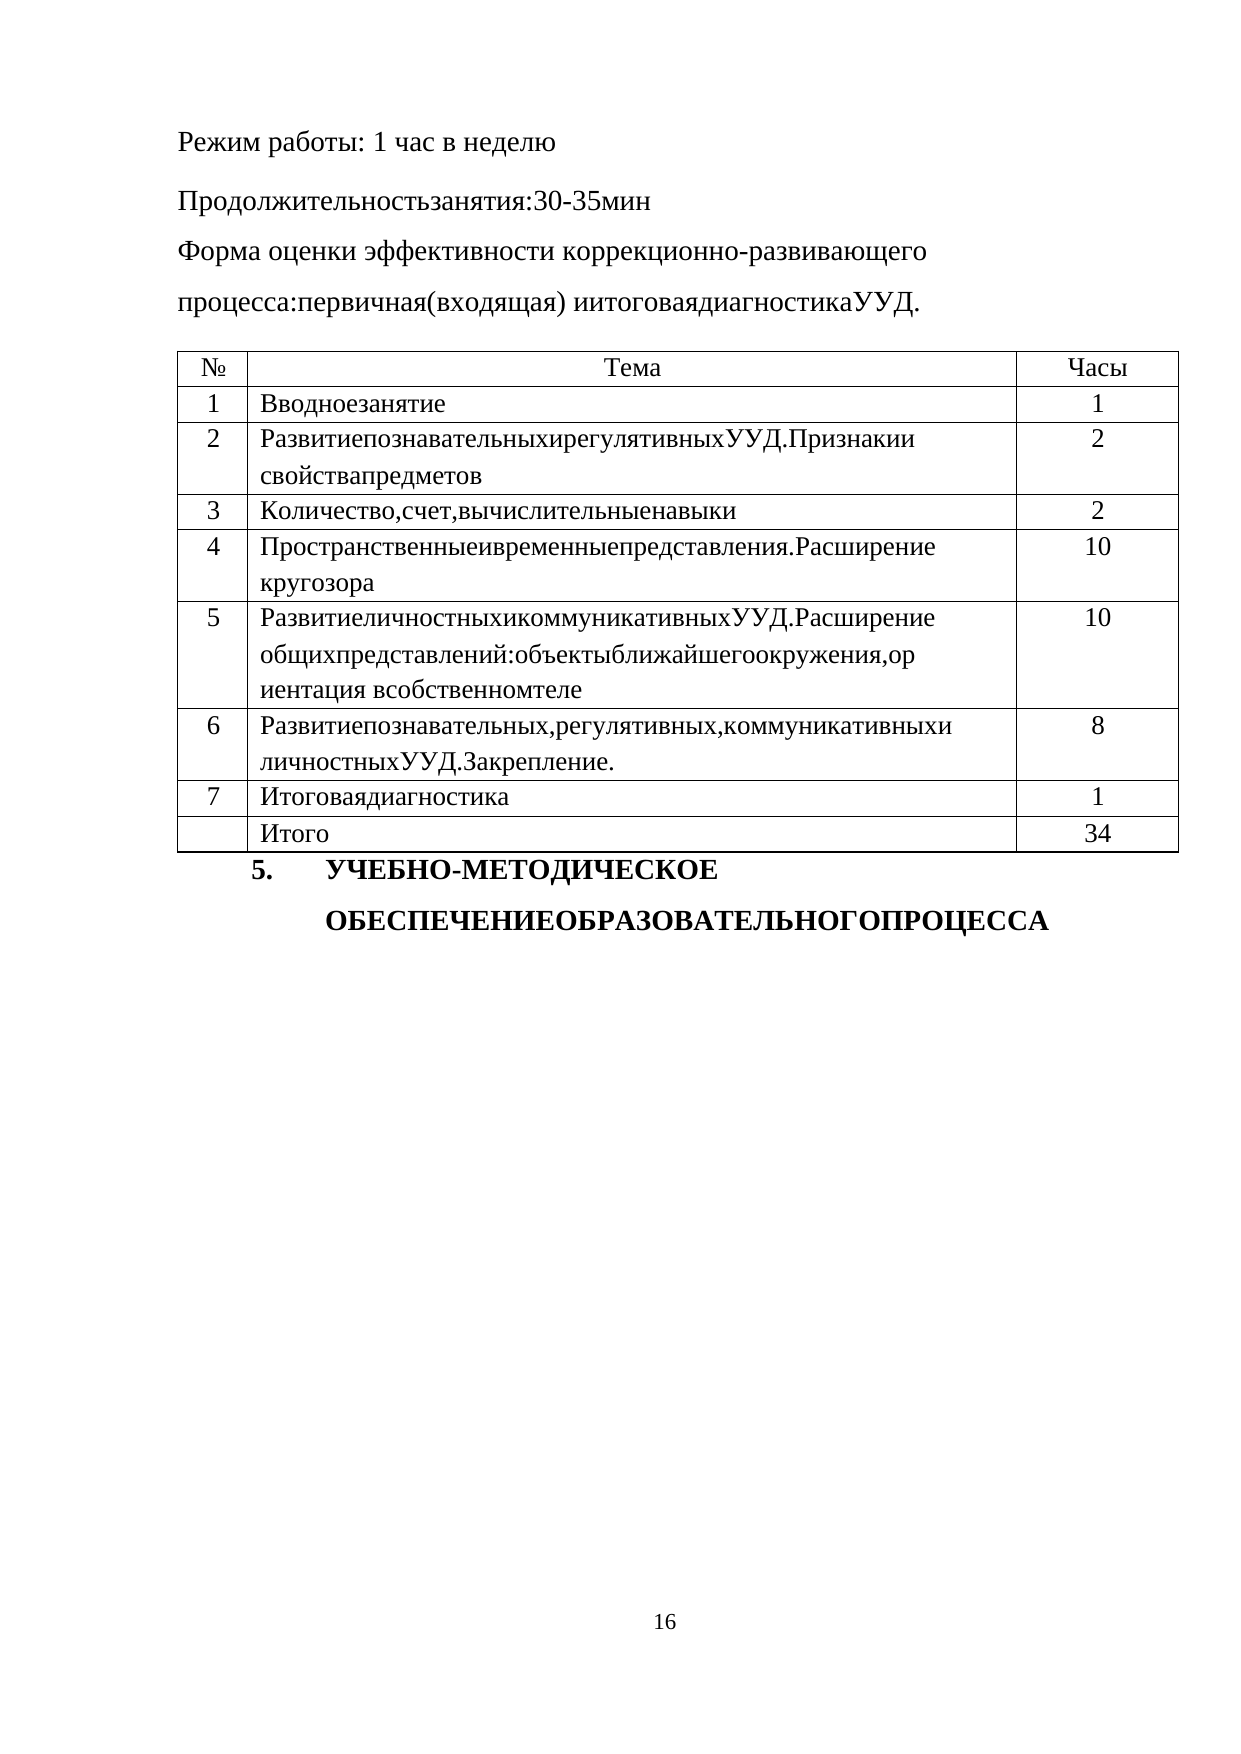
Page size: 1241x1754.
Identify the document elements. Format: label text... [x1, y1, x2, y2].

table_header Часы [1017, 352, 1178, 386]
table_cell 8 [1017, 709, 1178, 780]
table_header Тема [248, 352, 1016, 386]
subtitle УЧЕБНО-МЕТОДИЧЕСКОЕ ОБЕСПЕЧЕНИЕОБРАЗОВАТЕЛЬНОГОПРОЦЕССА [177, 853, 1152, 937]
table_cell 1 [178, 387, 247, 422]
table_cell 1 [1017, 781, 1178, 816]
table_cell 7 [178, 781, 247, 816]
table_cell РазвитиепознавательныхирегулятивныхУУД.Признакии свойствапредметов [248, 423, 1016, 493]
table_cell Развитиепознавательных,регулятивных,коммуникативныхи личностныхУУД.Закрепление. [248, 709, 1016, 780]
table_cell Вводноезанятие [248, 387, 1016, 422]
table_cell 5 [178, 602, 247, 708]
table_cell 6 [178, 709, 247, 780]
table_header № [178, 352, 247, 386]
table_cell 34 [1017, 817, 1178, 851]
table_cell 2 [1017, 495, 1178, 529]
table_cell РазвитиеличностныхикоммуникативныхУУД.Расширение общихпредставлений:объектыближайшегоокружения,ориентация всобственномтеле [248, 602, 1016, 708]
table_cell 2 [1017, 423, 1178, 493]
table_cell 2 [178, 423, 247, 493]
table_cell 10 [1017, 602, 1178, 708]
table_cell Итоговаядиагностика [248, 781, 1016, 816]
table_cell Количество,счет,вычислительныенавыки [248, 495, 1016, 529]
table_cell Пространственныеивременныепредставления.Расширение кругозора [248, 530, 1016, 601]
text Форма оценки эффективности коррекционно-развивающего процесса:первичная(входящая) иитоговаядиагностикаУУД. [177, 233, 1057, 317]
table_cell 3 [178, 495, 247, 529]
table_cell [178, 817, 247, 851]
table_cell 10 [1017, 530, 1178, 601]
table_cell 1 [1017, 387, 1178, 422]
text Режим работы: 1 час в неделю [177, 124, 819, 158]
table_cell Итого [248, 817, 1016, 851]
table_cell 4 [178, 530, 247, 601]
text Продолжительностьзанятия:30-35мин [177, 183, 819, 216]
